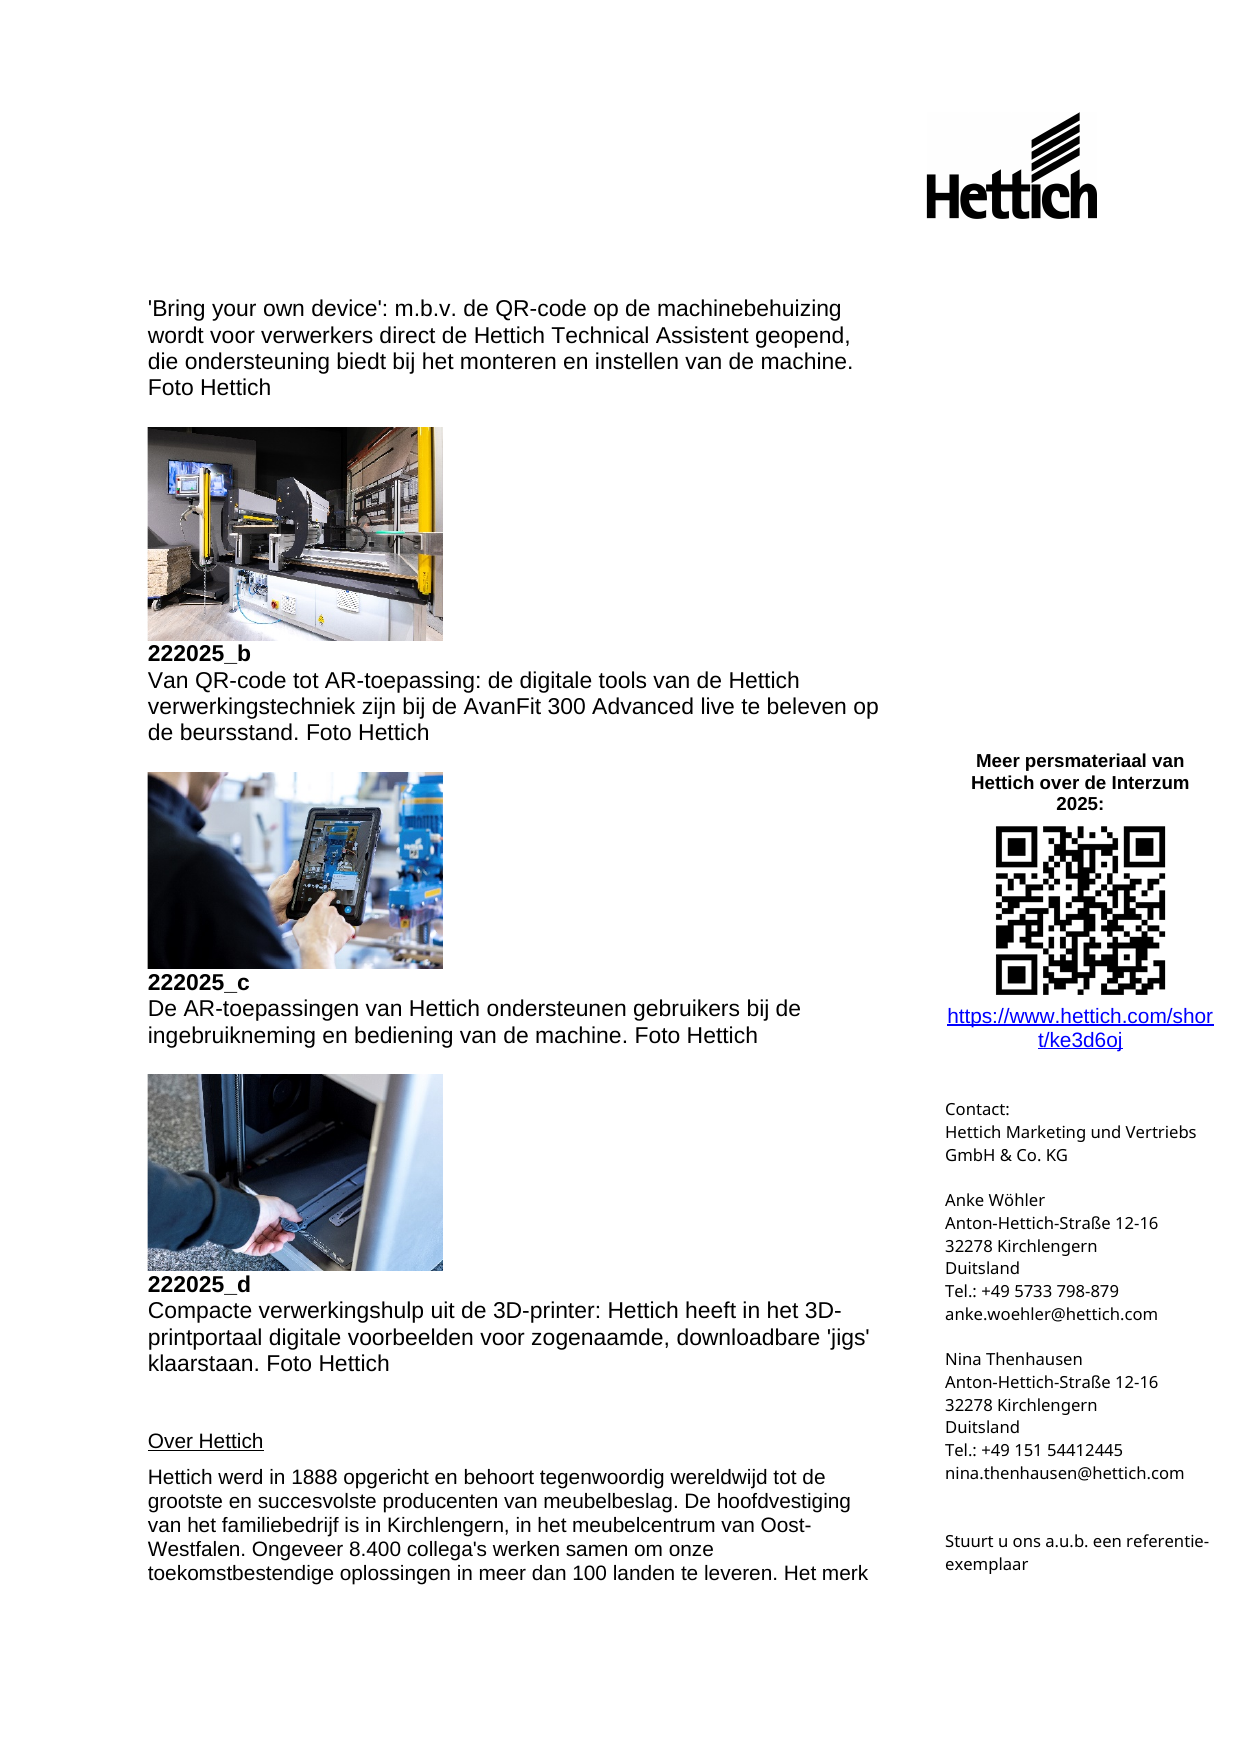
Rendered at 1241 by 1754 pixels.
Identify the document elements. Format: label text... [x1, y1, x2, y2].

picture [147, 427, 443, 641]
picture [147, 772, 443, 969]
text 222025_d Compacte verwerkingshulp uit de 3D-printer: Hettich heeft in het 3D-printportaal digitale voorbeelden voor zogenaamde, downloadbare 'jigs' klaarstaan. Foto Hettich [148, 1271, 886, 1376]
text 'Bring your own device': m.b.v. de QR-code op de machinebehuizing wordt voor verwerkers direct de Hettich Technical Assistent geopend, die ondersteuning biedt bij het monteren en instellen van de machine. Foto Hettich [148, 295, 886, 401]
text 222025_b [148, 640, 886, 667]
picture [147, 1074, 443, 1271]
text Van QR-code tot AR-toepassing: de digitale tools van de Hettich verwerkingstechniek zijn bij de AvanFit 300 Advanced live te beleven op de beursstand. Foto Hettich [148, 667, 886, 746]
text 222025_c De AR-toepassingen van Hettich ondersteunen gebruikers bij de ingebruikneming en bediening van de machine. Foto Hettich [148, 969, 886, 1048]
text Over Hettich [148, 1429, 886, 1453]
picture [926, 112, 1097, 219]
